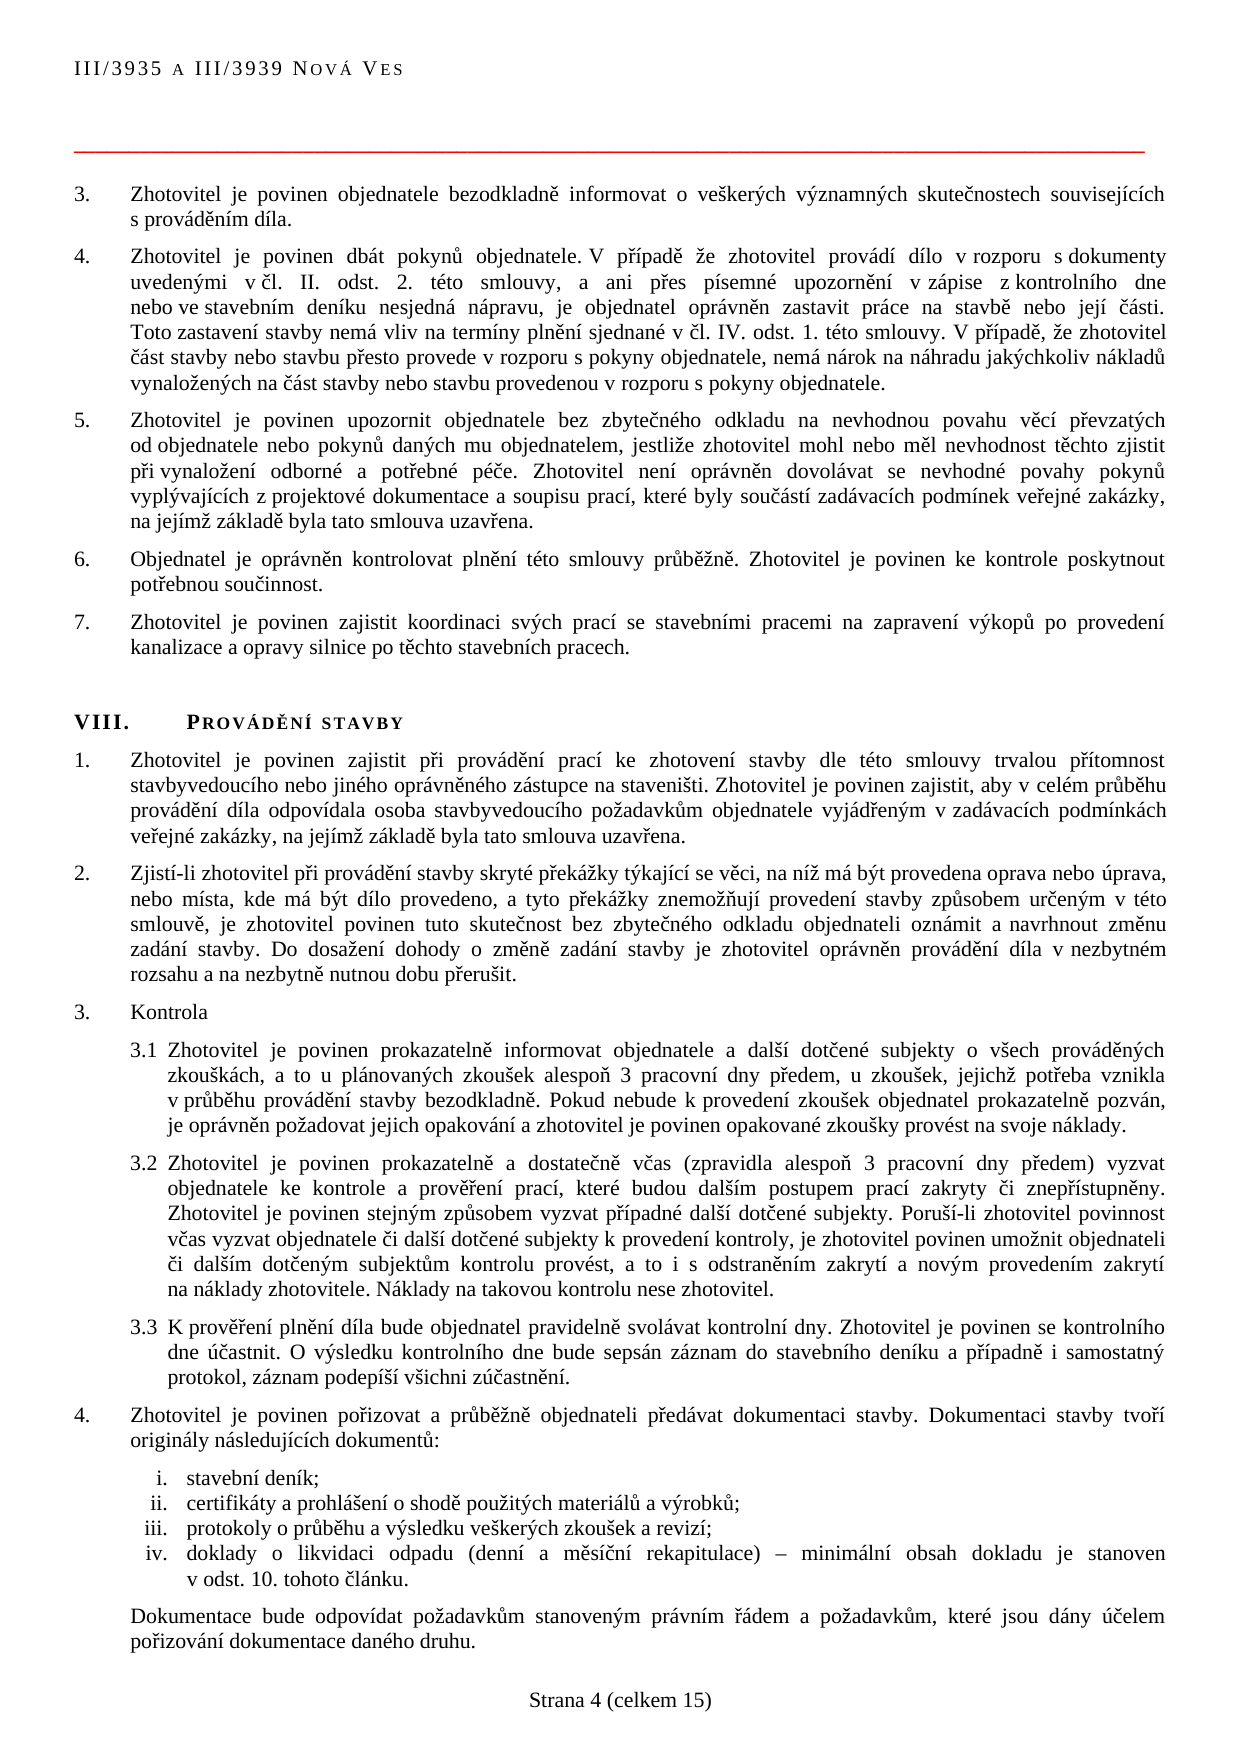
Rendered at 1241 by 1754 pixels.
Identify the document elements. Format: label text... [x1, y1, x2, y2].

list Zhotovitel je povinen prokazatelně a dostatečně včas (zpravidla alespoň 3 pracovní dny předem) vyzvat objednatele ke kontrole a prověření prací, které budou dalším postupem prací zakryty či znepřístupněny. Zhotovitel je povinen stejným způsobem vyzvat případné další dotčené subjekty. Poruší-li zhotovitel povinnost včas vyzvat objednatele či další dotčené subjekty k provedení kontroly, je zhotovitel povinen umožnit objednateli či dalším dotčeným subjektům kontrolu provést, a to i s odstraněním zakrytí a novým provedením zakrytí na náklady zhotovitele. Náklady na takovou kontrolu nese zhotovitel. [130, 1150, 1167, 1301]
list Zhotovitel je povinen upozornit objednatele bez zbytečného odkladu na nevhodnou povahu věcí převzatých od objednatele nebo pokynů daných mu objednatelem, jestliže zhotovitel mohl nebo měl nevhodnost těchto zjistit při vynaložení odborné a potřebné péče. Zhotovitel není oprávněn dovolávat se nevhodné povahy pokynů vyplývajících z projektové dokumentace a soupisu prací, které byly součástí zadávacích podmínek veřejné zakázky, na jejímž základě byla tato smlouva uzavřena. [74, 407, 1167, 533]
list Zhotovitel je povinen prokazatelně informovat objednatele a další dotčené subjekty o všech prováděných zkouškách, a to u plánovaných zkoušek alespoň 3 pracovní dny předem, u zkoušek, jejichž potřeba vznikla v průběhu provádění stavby bezodkladně. Pokud nebude k provedení zkoušek objednatel prokazatelně pozván, je oprávněn požadovat jejich opakování a zhotovitel je povinen opakované zkoušky provést na svoje náklady. [130, 1037, 1167, 1137]
list Zhotovitel je povinen zajistit při provádění prací ke zhotovení stavby dle této smlouvy trvalou přítomnost stavbyvedoucího nebo jiného oprávněného zástupce na staveništi. Zhotovitel je povinen zajistit, aby v celém průběhu provádění díla odpovídala osoba stavbyvedoucího požadavkům objednatele vyjádřeným v zadávacích podmínkách veřejné zakázky, na jejímž základě byla tato smlouva uzavřena. [74, 747, 1167, 848]
list certifikáty a prohlášení o shodě použitých materiálů a výrobků; [168, 1490, 1167, 1515]
list Zjistí-li zhotovitel při provádění stavby skryté překážky týkající se věci, na níž má být provedena oprava nebo úprava, nebo místa, kde má být dílo provedeno, a tyto překážky znemožňují provedení stavby způsobem určeným v této smlouvě, je zhotovitel povinen tuto skutečnost bez zbytečného odkladu objednateli oznámit a navrhnout změnu zadání stavby. Do dosažení dohody o změně zadání stavby je zhotovitel oprávněn provádění díla v nezbytném rozsahu a na nezbytně nutnou dobu přerušit. [74, 860, 1167, 986]
list Kontrola [74, 999, 1167, 1024]
list Zhotovitel je povinen dbát pokynů objednatele. V případě že zhotovitel provádí dílo v rozporu s dokumenty uvedenými v čl. II. odst. 2. této smlouvy, a ani přes písemné upozornění v zápise z kontrolního dne nebo ve stavebním deníku nesjedná nápravu, je objednatel oprávněn zastavit práce na stavbě nebo její části. Toto zastavení stavby nemá vliv na termíny plnění sjednané v čl. IV. odst. 1. této smlouvy. V případě, že zhotovitel část stavby nebo stavbu přesto provede v rozporu s pokyny objednatele, nemá nárok na náhradu jakýchkoliv nákladů vynaložených na část stavby nebo stavbu provedenou v rozporu s pokyny objednatele. [74, 243, 1167, 395]
list Zhotovitel je povinen pořizovat a průběžně objednateli předávat dokumentaci stavby. Dokumentaci stavby tvoří originály následujících dokumentů: [74, 1402, 1167, 1452]
list K prověření plnění díla bude objednatel pravidelně svolávat kontrolní dny. Zhotovitel je povinen se kontrolního dne účastnit. O výsledku kontrolního dne bude sepsán záznam do stavebního deníku a případně i samostatný protokol, záznam podepíší všichni zúčastnění. [130, 1314, 1167, 1389]
list Provádění stavby [74, 709, 1167, 734]
list doklady o likvidaci odpadu (denní a měsíční rekapitulace) – minimální obsah dokladu je stanoven v odst. 10. tohoto článku. [168, 1540, 1167, 1591]
text Dokumentace bude odpovídat požadavkům stanoveným právním řádem a požadavkům, které jsou dány účelem pořizování dokumentace daného druhu. [130, 1603, 1167, 1654]
list Zhotovitel je povinen zajistit koordinaci svých prací se stavebními pracemi na zapravení výkopů po provedení kanalizace a opravy silnice po těchto stavebních pracech. [74, 609, 1167, 659]
list stavební deník; [168, 1465, 1167, 1490]
list Zhotovitel je povinen objednatele bezodkladně informovat o veškerých významných skutečnostech souvisejících s prováděním díla. [74, 181, 1167, 231]
list Objednatel je oprávněn kontrolovat plnění této smlouvy průběžně. Zhotovitel je povinen ke kontrole poskytnout potřebnou součinnost. [74, 546, 1167, 596]
list protokoly o průběhu a výsledku veškerých zkoušek a revizí; [168, 1515, 1167, 1540]
